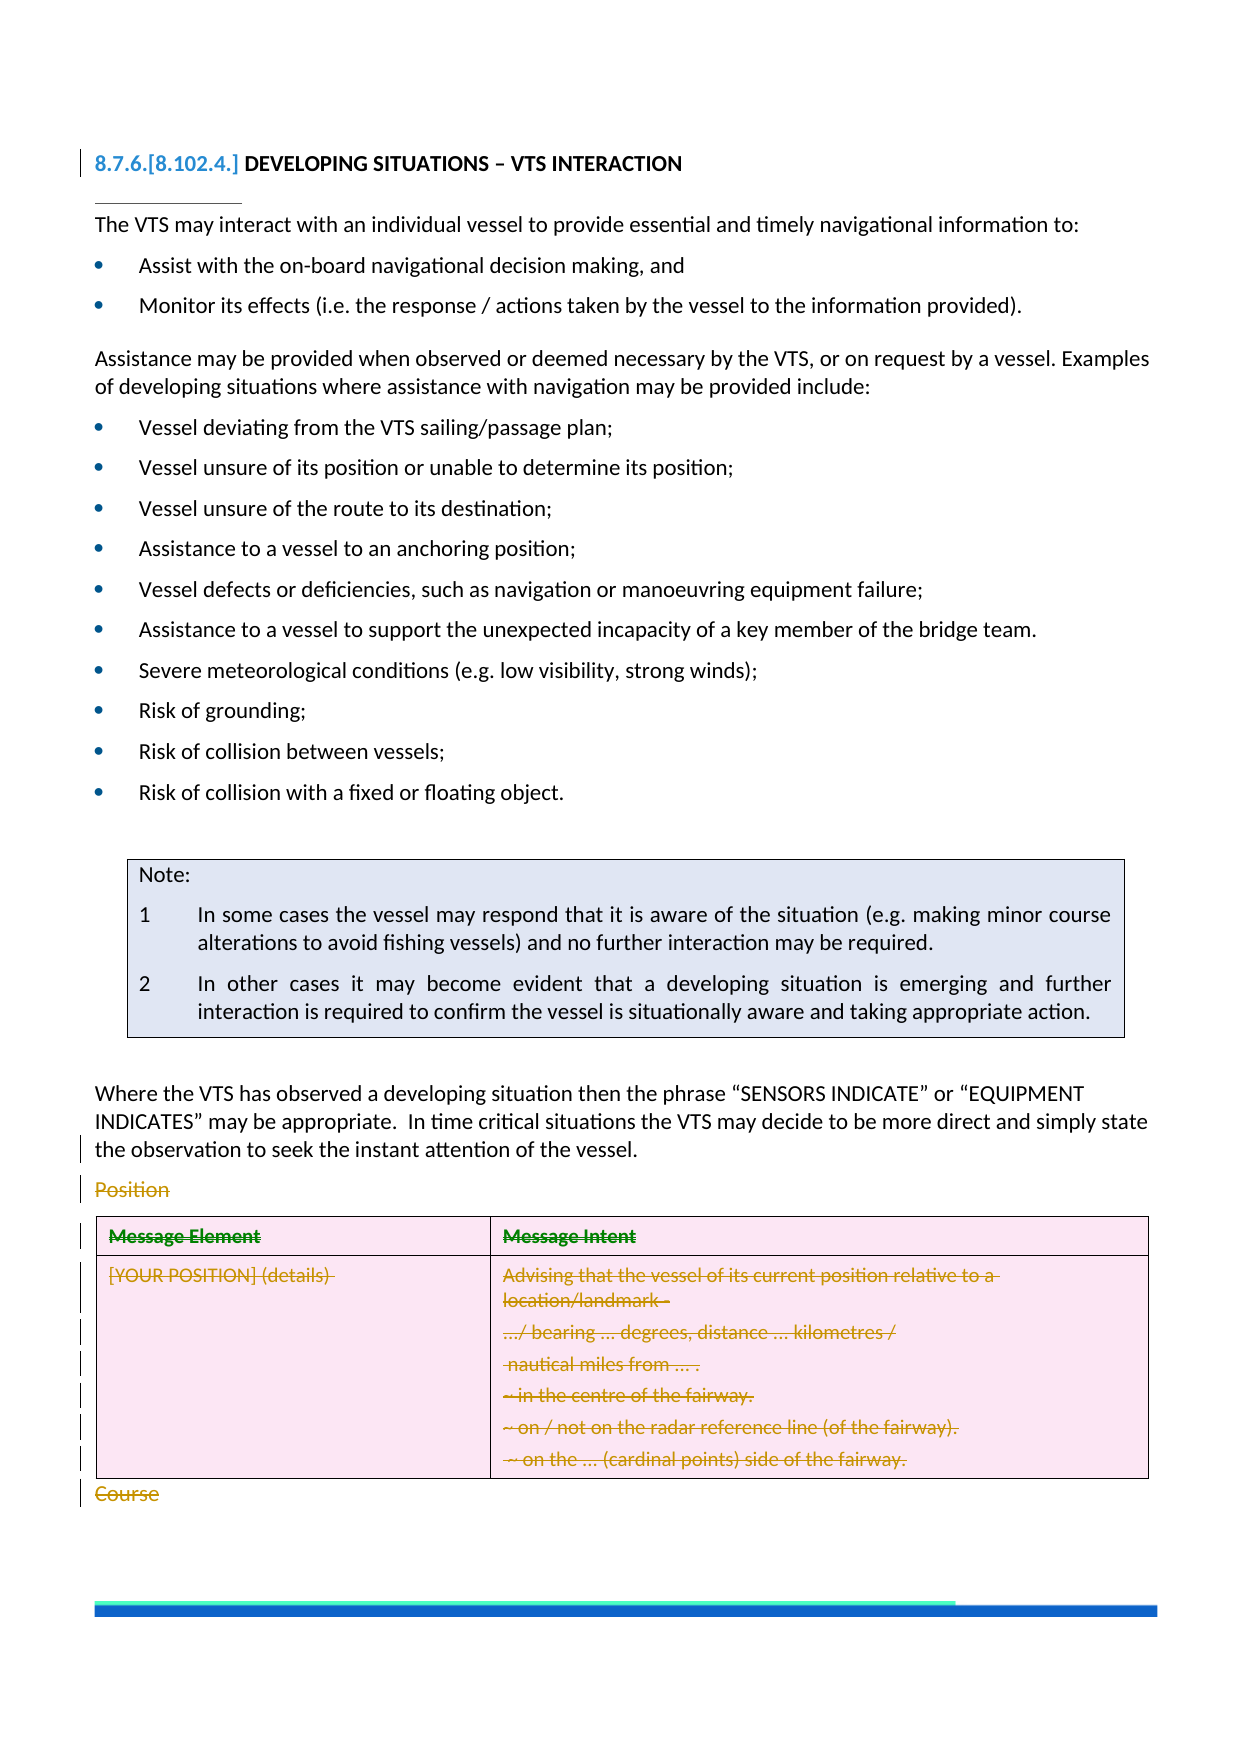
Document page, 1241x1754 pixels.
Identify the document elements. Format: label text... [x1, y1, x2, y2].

text Assist with the on-board navigational decision making, and [94, 251, 1157, 279]
text The VTS may interact with an individual vessel to provide essential and timely navigational information to: [94, 210, 1157, 238]
text Vessel unsure of the route to its destination; [94, 494, 1157, 522]
text Assistance to a vessel to support the unexpected incapacity of a key member of the bridge team. [94, 616, 1157, 643]
text Monitor its effects (i.e. the response / actions taken by the vessel to the information provided). [94, 291, 1157, 319]
text Severe meteorological conditions (e.g. low visibility, strong winds); [94, 656, 1157, 684]
text Risk of collision between vessels; [94, 737, 1157, 765]
text Risk of grounding; [94, 697, 1157, 724]
text Vessel deviating from the VTS sailing/passage plan; [94, 413, 1157, 441]
picture [94, 1601, 1158, 1617]
table_header Note: In some cases the vessel may respond that it is aware of the situation (e.g. making minor course alterations to avoid fishing vessels) and no further interaction may be required. In other cases it may become evident that a developing situation is emerging and further interaction is required to confirm the vessel is situationally aware and taking appropriate action. [128, 860, 1124, 1037]
text Assistance to a vessel to an anchoring position; [94, 534, 1157, 562]
text Vessel unsure of its position or unable to determine its position; [94, 453, 1157, 481]
text Risk of collision with a fixed or floating object. [94, 778, 1157, 806]
text Vessel defects or deficiencies, such as navigation or manoeuvring equipment failure; [94, 575, 1157, 603]
text Assistance may be provided when observed or deemed necessary by the VTS, or on request by a vessel. Examples of developing situations where assistance with navigation may be provided include: [94, 344, 1157, 400]
text Where the VTS has observed a developing situation then the phrase “SENSORS INDICATE” or “EQUIPMENT INDICATES” may be appropriate. In time critical situations the VTS may decide to be more direct and simply state the observation to seek the instant attention of the vessel. [94, 1079, 1157, 1163]
subtitle DEVELOPING SITUATIONS – VTS INTERACTION [94, 149, 1157, 177]
